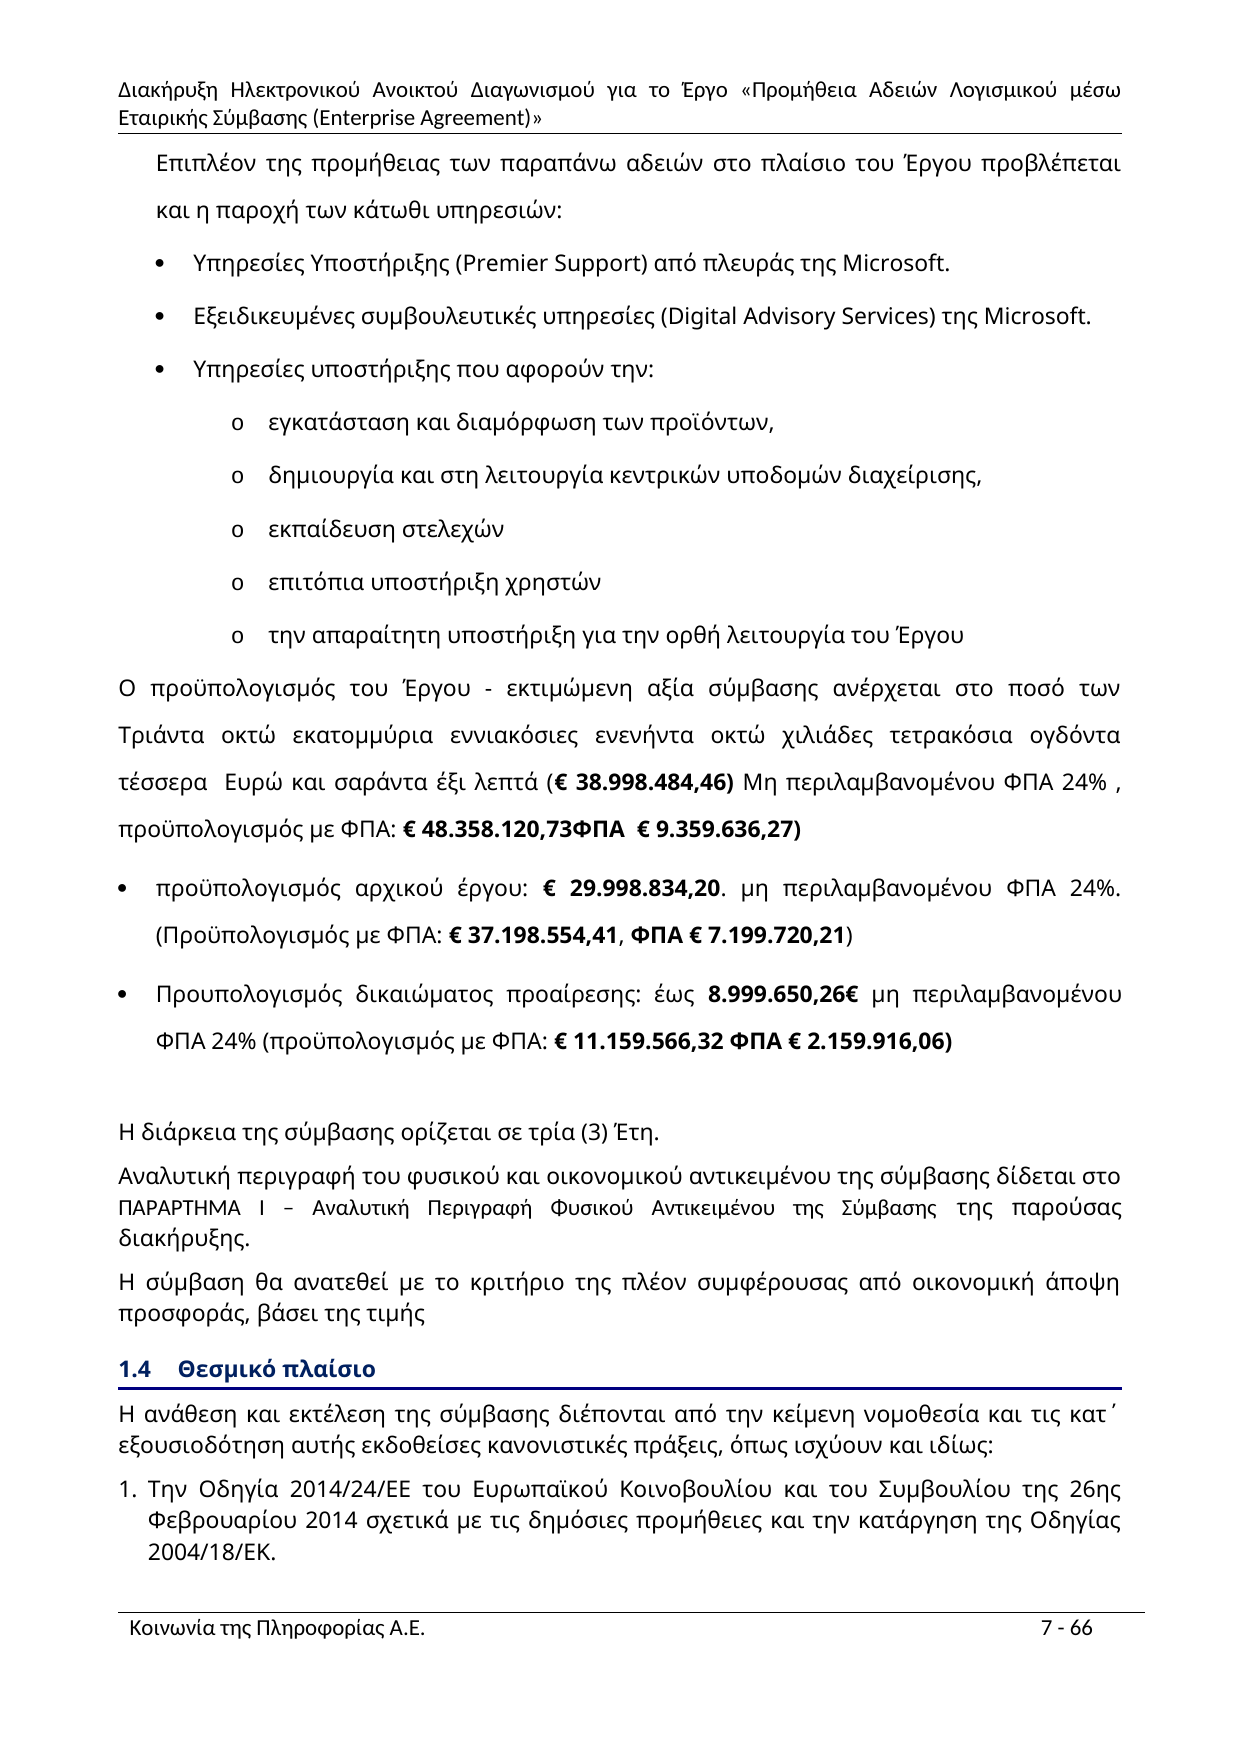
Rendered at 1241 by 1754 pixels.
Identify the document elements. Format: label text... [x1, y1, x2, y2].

text Ο προϋπολογισμός του Έργου - εκτιμώμενη αξία σύμβασης ανέρχεται στο ποσό των Τριάντα οκτώ εκατομμύρια εννιακόσιες ενενήντα οκτώ χιλιάδες τετρακόσια ογδόντα τέσσερα Ευρώ και σαράντα έξι λεπτά (€ 38.998.484,46) Μη περιλαμβανομένου ΦΠΑ 24% , προϋπολογισμός με ΦΠΑ: € 48.358.120,73ΦΠΑ € 9.359.636,27) [118, 672, 1122, 844]
text Αναλυτική περιγραφή του φυσικού και οικονομικού αντικειμένου της σύμβασης δίδεται στο ΠΑΡΑΡΤΗΜΑ Ι – Αναλυτική Περιγραφή Φυσικού Αντικειμένου της Σύμβασης της παρούσας διακήρυξης. [118, 1160, 1122, 1253]
list δημιουργία και στη λειτουργία κεντρικών υποδομών διαχείρισης, [231, 459, 1122, 491]
list Εξειδικευμένες συμβουλευτικές υπηρεσίες (Digital Advisory Services) της Microsoft. [156, 300, 1122, 331]
text Η ανάθεση και εκτέλεση της σύμβασης διέπονται από την κείμενη νομοθεσία και τις κατ΄ εξουσιοδότηση αυτής εκδοθείσες κανονιστικές πράξεις, όπως ισχύουν και ιδίως: [118, 1398, 1122, 1461]
text Η διάρκεια της σύμβασης ορίζεται σε τρία (3) Έτη. [118, 1116, 1122, 1147]
list Προυπολογισμός δικαιώματος προαίρεσης: έως 8.999.650,26€ μη περιλαμβανομένου ΦΠΑ 24% (προϋπολογισμός με ΦΠΑ: € 11.159.566,32 ΦΠΑ € 2.159.916,06) [118, 978, 1122, 1057]
list εκπαίδευση στελεχών [231, 512, 1122, 544]
subtitle Θεσμικό πλαίσιο [118, 1353, 1122, 1387]
list επιτόπια υποστήριξη χρηστών [231, 566, 1122, 597]
list προϋπολογισμός αρχικού έργου: € 29.998.834,20. μη περιλαμβανομένου ΦΠΑ 24%. (Προϋπολογισμός με ΦΠΑ: € 37.198.554,41, ΦΠΑ € 7.199.720,21) [118, 872, 1122, 950]
text Η σύμβαση θα ανατεθεί με το κριτήριο της πλέον συμφέρουσας από οικονομική άποψη προσφοράς, βάσει της τιμής [118, 1266, 1122, 1328]
list Υπηρεσίες Υποστήριξης (Premier Support) από πλευράς της Microsoft. [156, 247, 1122, 278]
list Υπηρεσίες υποστήριξης που αφορούν την: [156, 353, 1122, 384]
list εγκατάσταση και διαμόρφωση των προϊόντων, [231, 406, 1122, 437]
text Επιπλέον της προμήθειας των παραπάνω αδειών στο πλαίσιο του Έργου προβλέπεται και η παροχή των κάτωθι υπηρεσιών: [156, 147, 1122, 225]
list την απαραίτητη υποστήριξη για την ορθή λειτουργία του Έργου [231, 619, 1122, 650]
list Την Οδηγία 2014/24/ΕΕ του Ευρωπαϊκού Κοινοβουλίου και του Συμβουλίου της 26ης Φεβρουαρίου 2014 σχετικά με τις δημόσιες προμήθειες και την κατάργηση της Οδηγίας 2004/18/ΕΚ. [118, 1473, 1122, 1567]
